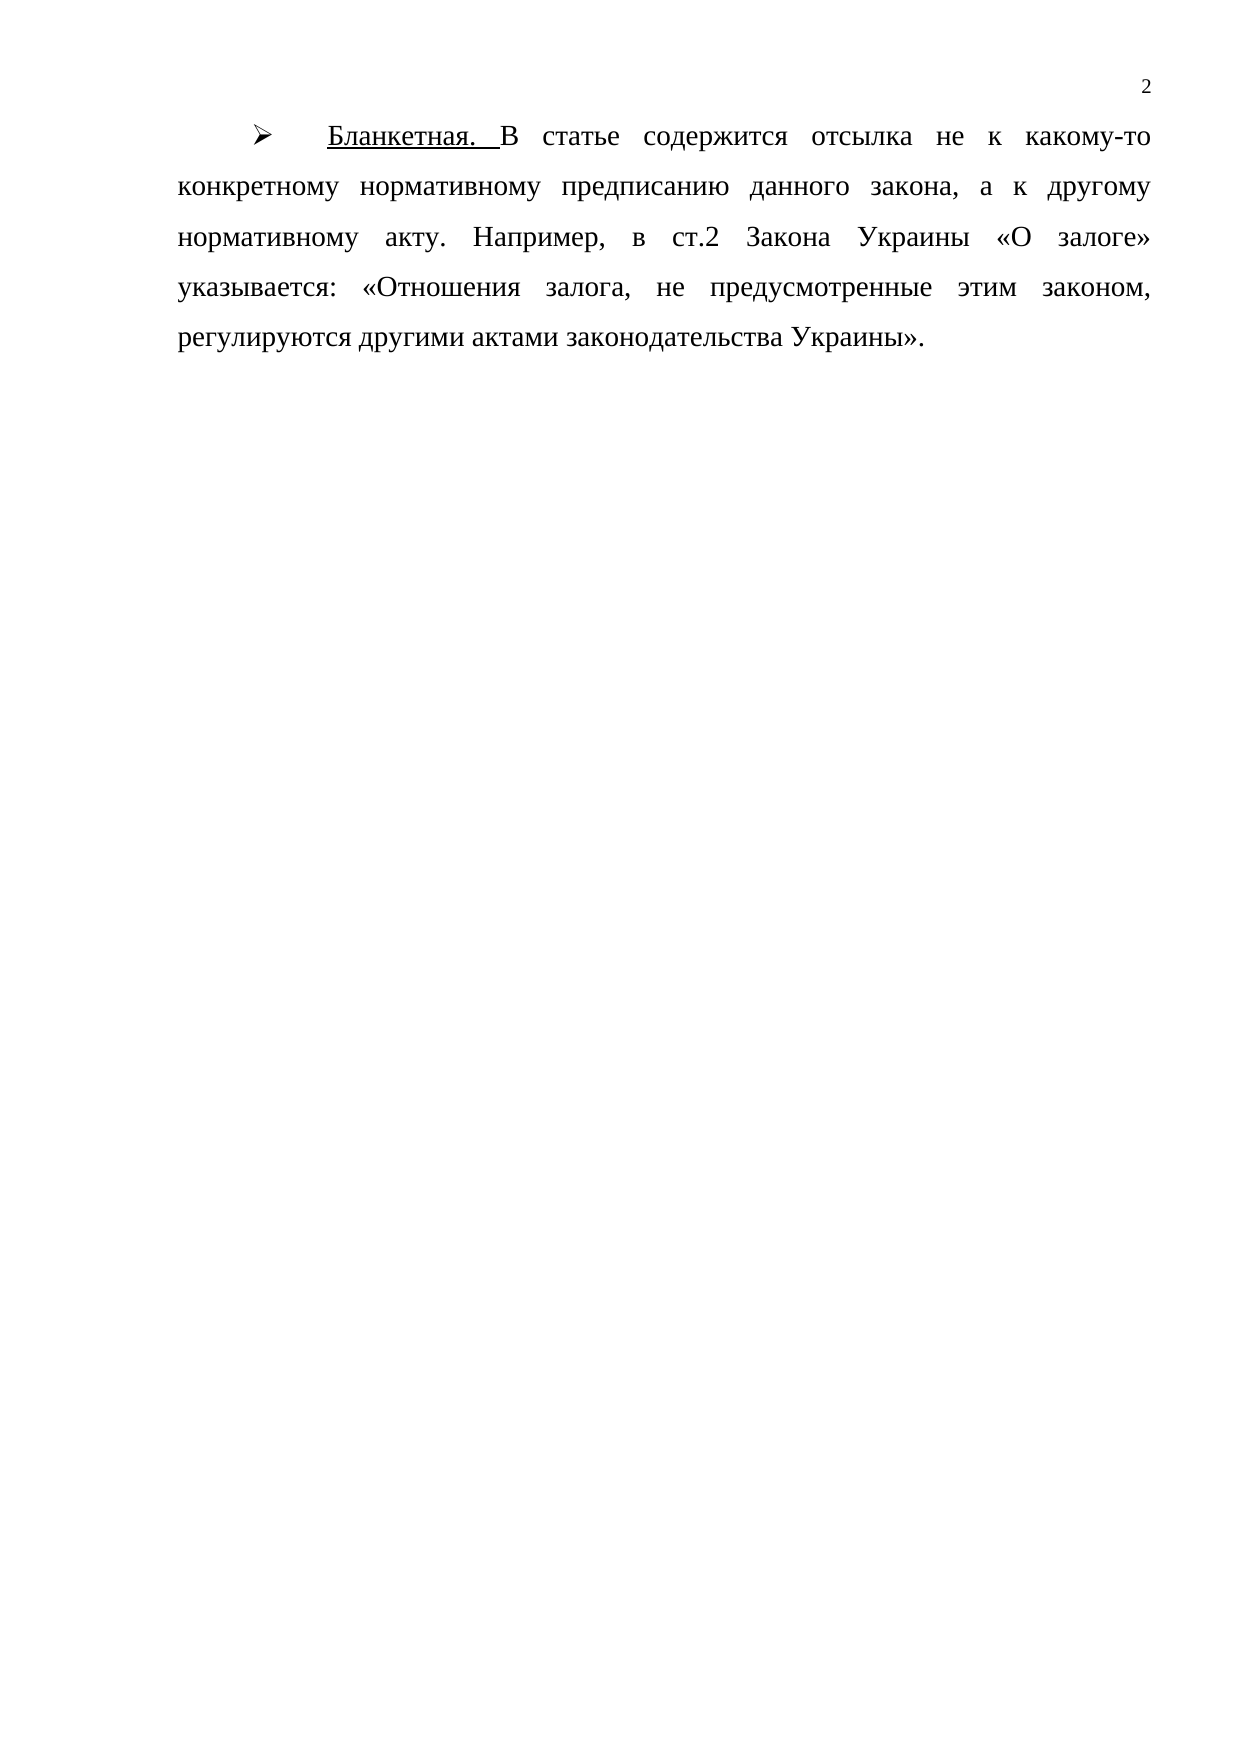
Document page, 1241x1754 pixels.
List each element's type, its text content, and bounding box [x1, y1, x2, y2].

list Бланкетная. В статье содержится отсылка не к какому-то конкретному нормативному предписанию данного закона, а к другому нормативному акту. Например, в ст.2 Закона Украины «О залоге» указывается: «Отношения залога, не предусмотренные этим законом, регулируются другими актами законодательства Украины». [177, 118, 1152, 353]
